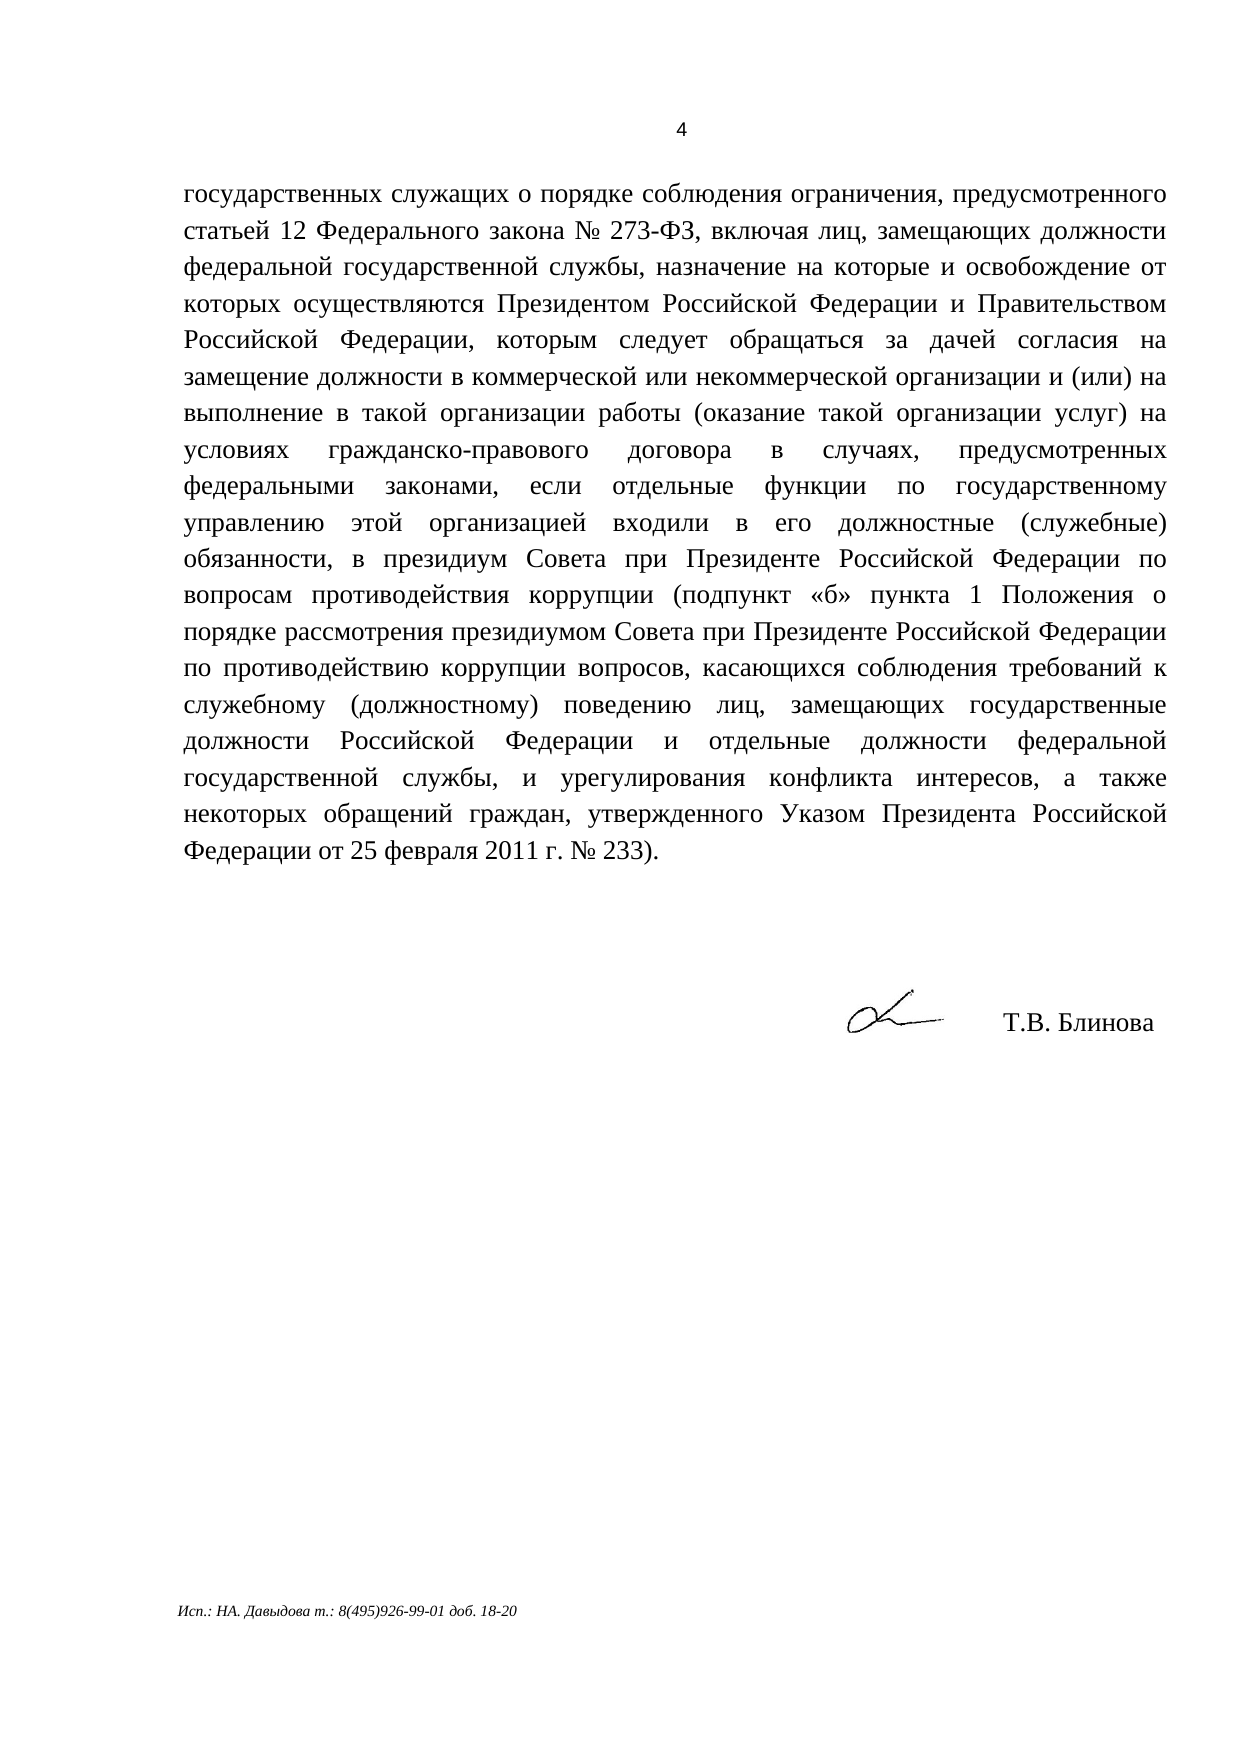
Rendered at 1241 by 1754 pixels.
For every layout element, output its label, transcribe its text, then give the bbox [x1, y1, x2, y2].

picture [845, 987, 946, 1033]
text Т.В. Блинова [1003, 1008, 1168, 1037]
text 4 [676, 118, 1168, 141]
text государственных служащих о порядке соблюдения ограничения, предусмотренного статьей 12 Федерального закона № 273-ФЗ, включая лиц, замещающих должности федеральной государственной службы, назначение на которые и освобождение от которых осуществляются Президентом Российской Федерации и Правительством Российской Федерации, которым следует обращаться за дачей согласия на замещение должности в коммерческой или некоммерческой организации и (или) на выполнение в такой организации работы (оказание такой организации услуг) на условиях гражданско-правового договора в случаях, предусмотренных федеральными законами, если отдельные функции по государственному управлению этой организацией входили в его должностные (служебные) обязанности, в президиум Совета при Президенте Российской Федерации по вопросам противодействия коррупции (подпункт «б» пункта 1 Положения о порядке рассмотрения президиумом Совета при Президенте Российской Федерации по противодействию коррупции вопросов, касающихся соблюдения требований к служебному (должностному) поведению лиц, замещающих государственные должности Российской Федерации и отдельные должности федеральной государственной службы, и урегулирования конфликта интересов, а также некоторых обращений граждан, утвержденного Указом Президента Российской Федерации от 25 февраля 2011 г. № 233). [183, 174, 1168, 866]
text Исп.: НА. Давыдова т.: 8(495)926-99-01 доб. 18-20 [177, 1601, 1168, 1620]
